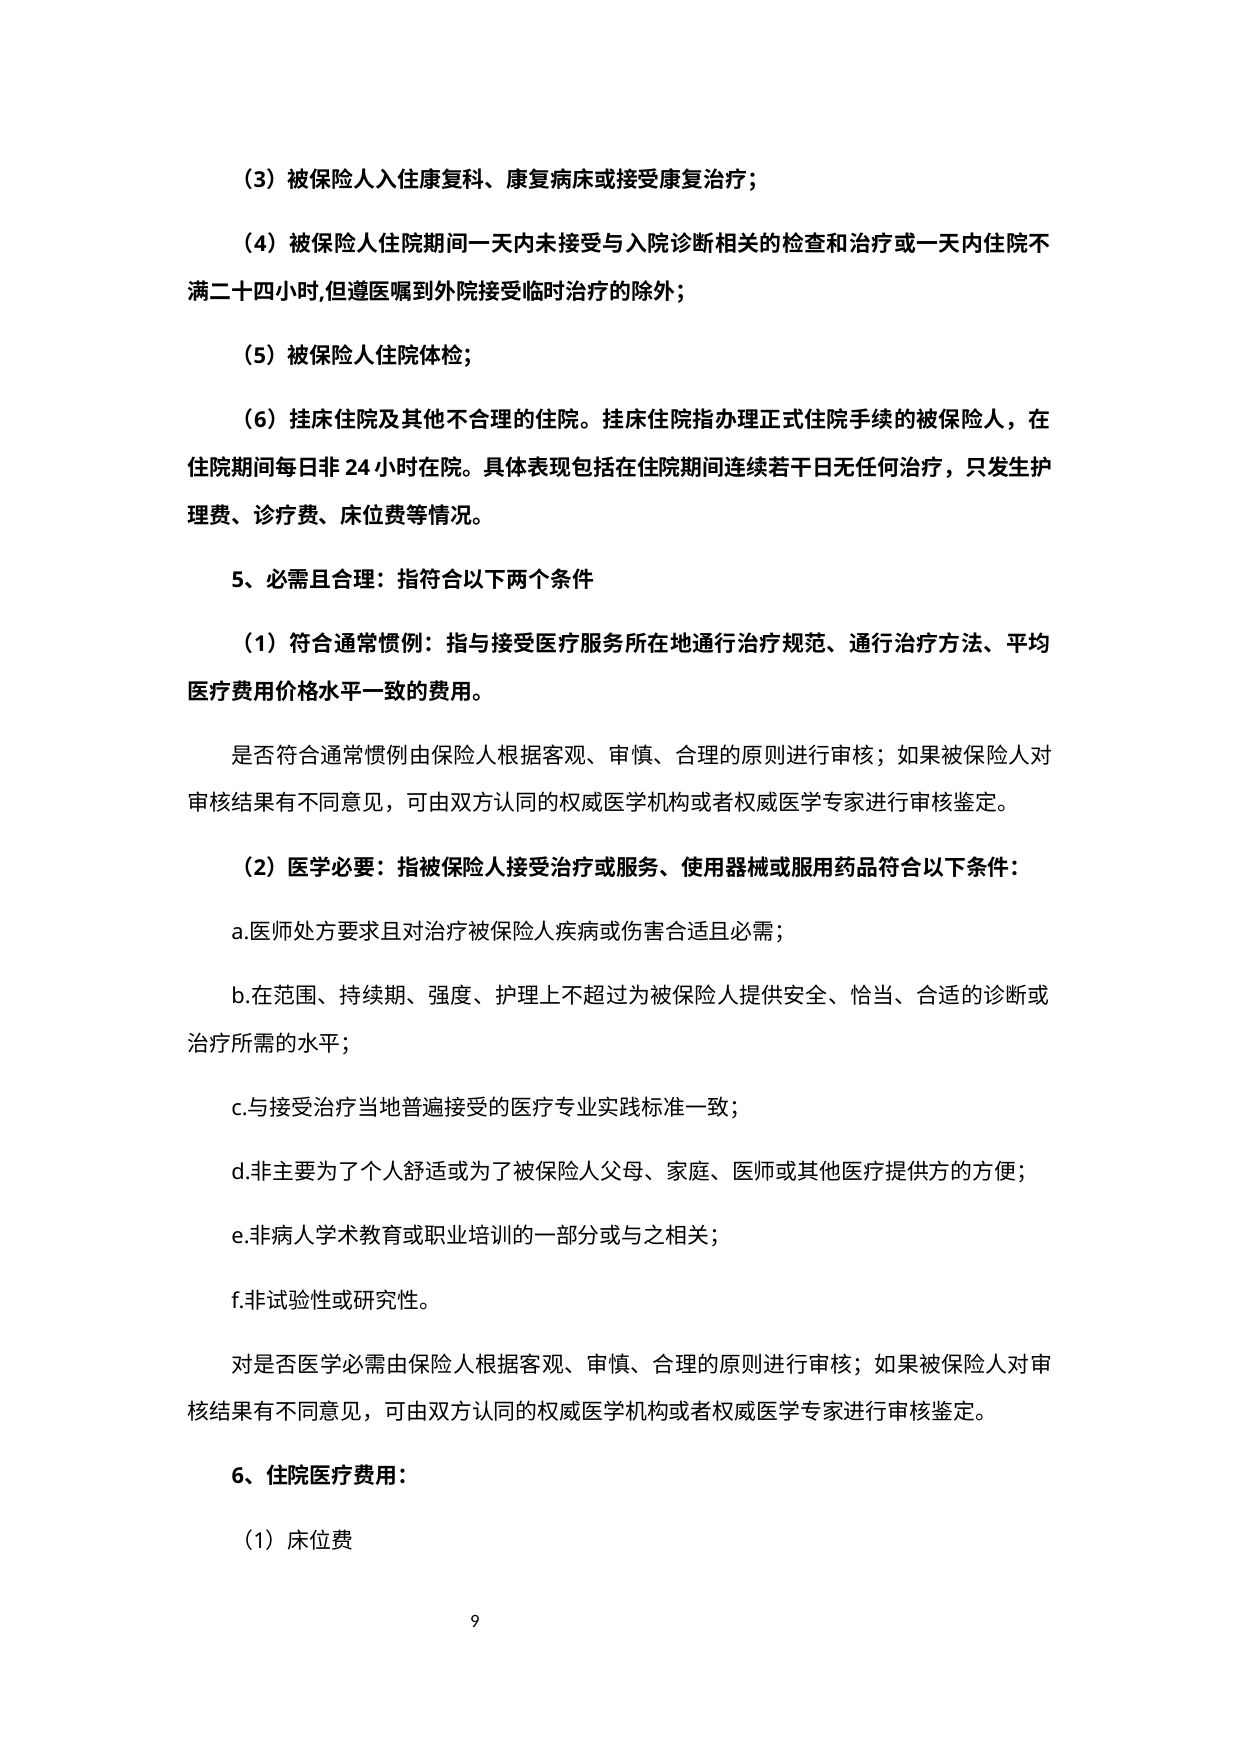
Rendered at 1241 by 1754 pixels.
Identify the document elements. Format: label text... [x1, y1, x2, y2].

text （1）床位费 [187, 1523, 1053, 1554]
list 是否符合通常惯例由保险人根据客观、审慎、合理的原则进行审核；如果被保险人对审核结果有不同意见，可由双方认同的权威医学机构或者权威医学专家进行审核鉴定。 [187, 738, 1053, 817]
text 6、住院医疗费用： [187, 1458, 1053, 1490]
list （6）挂床住院及其他不合理的住院。挂床住院指办理正式住院手续的被保险人，在住院期间每日非24小时在院。具体表现包括在住院期间连续若干日无任何治疗，只发生护理费、诊疗费、床位费等情况。 [187, 402, 1053, 529]
list （5）被保险人住院体检； [187, 338, 1053, 370]
text f.非试验性或研究性。 [187, 1283, 1053, 1314]
text （2）医学必要：指被保险人接受治疗或服务、使用器械或服用药品符合以下条件： [187, 849, 1053, 881]
text a.医师处方要求且对治疗被保险人疾病或伤害合适且必需； [187, 914, 1053, 946]
list （1）符合通常惯例：指与接受医疗服务所在地通行治疗规范、通行治疗方法、平均医疗费用价格水平一致的费用。 [187, 626, 1053, 705]
text 对是否医学必需由保险人根据客观、审慎、合理的原则进行审核；如果被保险人对审核结果有不同意见，可由双方认同的权威医学机构或者权威医学专家进行审核鉴定。 [187, 1347, 1053, 1426]
text e.非病人学术教育或职业培训的一部分或与之相关； [187, 1218, 1053, 1250]
text b.在范围、持续期、强度、护理上不超过为被保险人提供安全、恰当、合适的诊断或治疗所需的水平； [187, 978, 1053, 1057]
list （4）被保险人住院期间一天内未接受与入院诊断相关的检查和治疗或一天内住院不满二十四小时,但遵医嘱到外院接受临时治疗的除外； [187, 226, 1053, 306]
text d.非主要为了个人舒适或为了被保险人父母、家庭、医师或其他医疗提供方的方便； [187, 1154, 1053, 1186]
text 5、必需且合理：指符合以下两个条件 [187, 562, 1053, 593]
text c.与接受治疗当地普遍接受的医疗专业实践标准一致； [187, 1090, 1053, 1122]
list （3）被保险人入住康复科、康复病床或接受康复治疗； [187, 162, 1053, 194]
